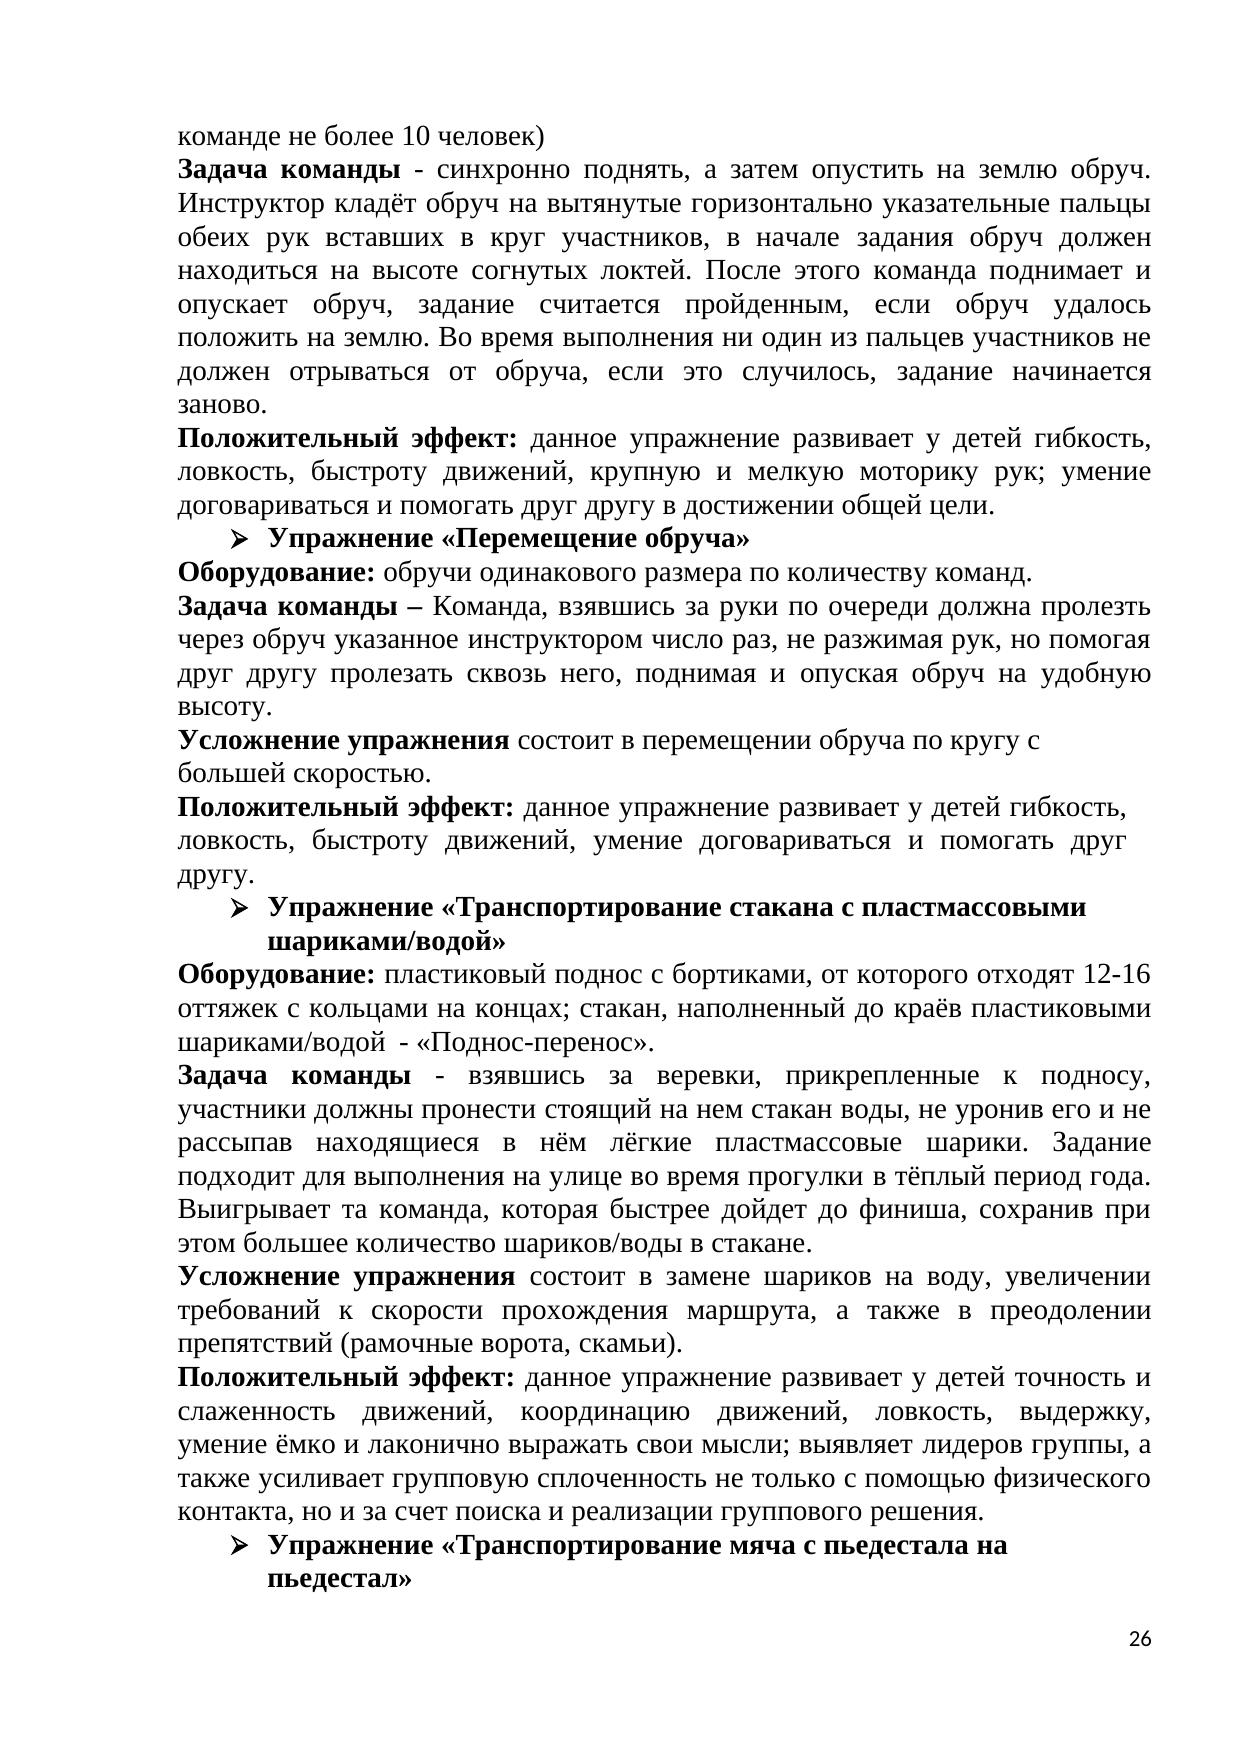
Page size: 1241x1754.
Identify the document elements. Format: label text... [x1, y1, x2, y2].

text Положительный эффект: данное упражнение развивает у детей точность и слаженность движений, координацию движений, ловкость, выдержку, умение ёмко и лаконично выражать свои мысли; выявляет лидеров группы, а также усиливает групповую сплоченность не только с помощью физического контакта, но и за счет поиска и реализации группового решения. [177, 1359, 1152, 1527]
text Оборудование: пластиковый поднос с бортиками, от которого отходят 12-16 оттяжек с кольцами на концах; стакан, наполненный до краёв пластиковыми шариками/водой - «Поднос-перенос». [177, 957, 1152, 1057]
list Упражнение «Транспортирование стакана с пластмассовыми шариками/водой» [229, 889, 1152, 957]
list Упражнение «Перемещение обруча» [229, 521, 1152, 554]
text Положительный эффект: данное упражнение развивает у детей гибкость, ловкость, быстроту движений, крупную и мелкую моторику рук; умение договариваться и помогать друг другу в достижении общей цели. [177, 420, 1152, 521]
text Усложнение упражнения состоит в перемещении обруча по кругу с большей скоростью. [177, 722, 1152, 789]
text Усложнение упражнения состоит в замене шариков на воду, увеличении требований к скорости прохождения маршрута, а также в преодолении препятствий (рамочные ворота, скамьи). [177, 1258, 1152, 1359]
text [177, 118, 1152, 152]
text Задача команды – Команда, взявшись за руки по очереди должна пролезть через обруч указанное инструктором число раз, не разжимая рук, но помогая друг другу пролезать сквозь него, поднимая и опуская обруч на удобную высоту. [177, 588, 1152, 722]
text Положительный эффект: данное упражнение развивает у детей гибкость, ловкость, быстроту движений, умение договариваться и помогать друг другу. [177, 789, 1127, 889]
text Задача команды - взявшись за веревки, прикрепленные к подносу, участники должны пронести стоящий на нем стакан воды, не уронив его и не рассыпав находящиеся в нём лёгкие пластмассовые шарики. Задание подходит для выполнения на улице во время прогулки в тёплый период года. Выигрывает та команда, которая быстрее дойдет до финиша, сохранив при этом большее количество шариков/воды в стакане. [177, 1057, 1152, 1258]
text Задача команды - синхронно поднять, а затем опустить на землю обруч. Инструктор кладёт обруч на вытянутые горизонтально указательные пальцы обеих рук вставших в круг участников, в начале задания обруч должен находиться на высоте согнутых локтей. После этого команда поднимает и опускает обруч, задание считается пройденным, если обруч удалось положить на землю. Во время выполнения ни один из пальцев участников не должен отрываться от обруча, если это случилось, задание начинается заново. [177, 152, 1152, 420]
text Оборудование: обручи одинакового размера по количеству команд. [177, 554, 1152, 588]
list Упражнение «Транспортирование мяча с пьедестала на пьедестал» [229, 1527, 1152, 1594]
